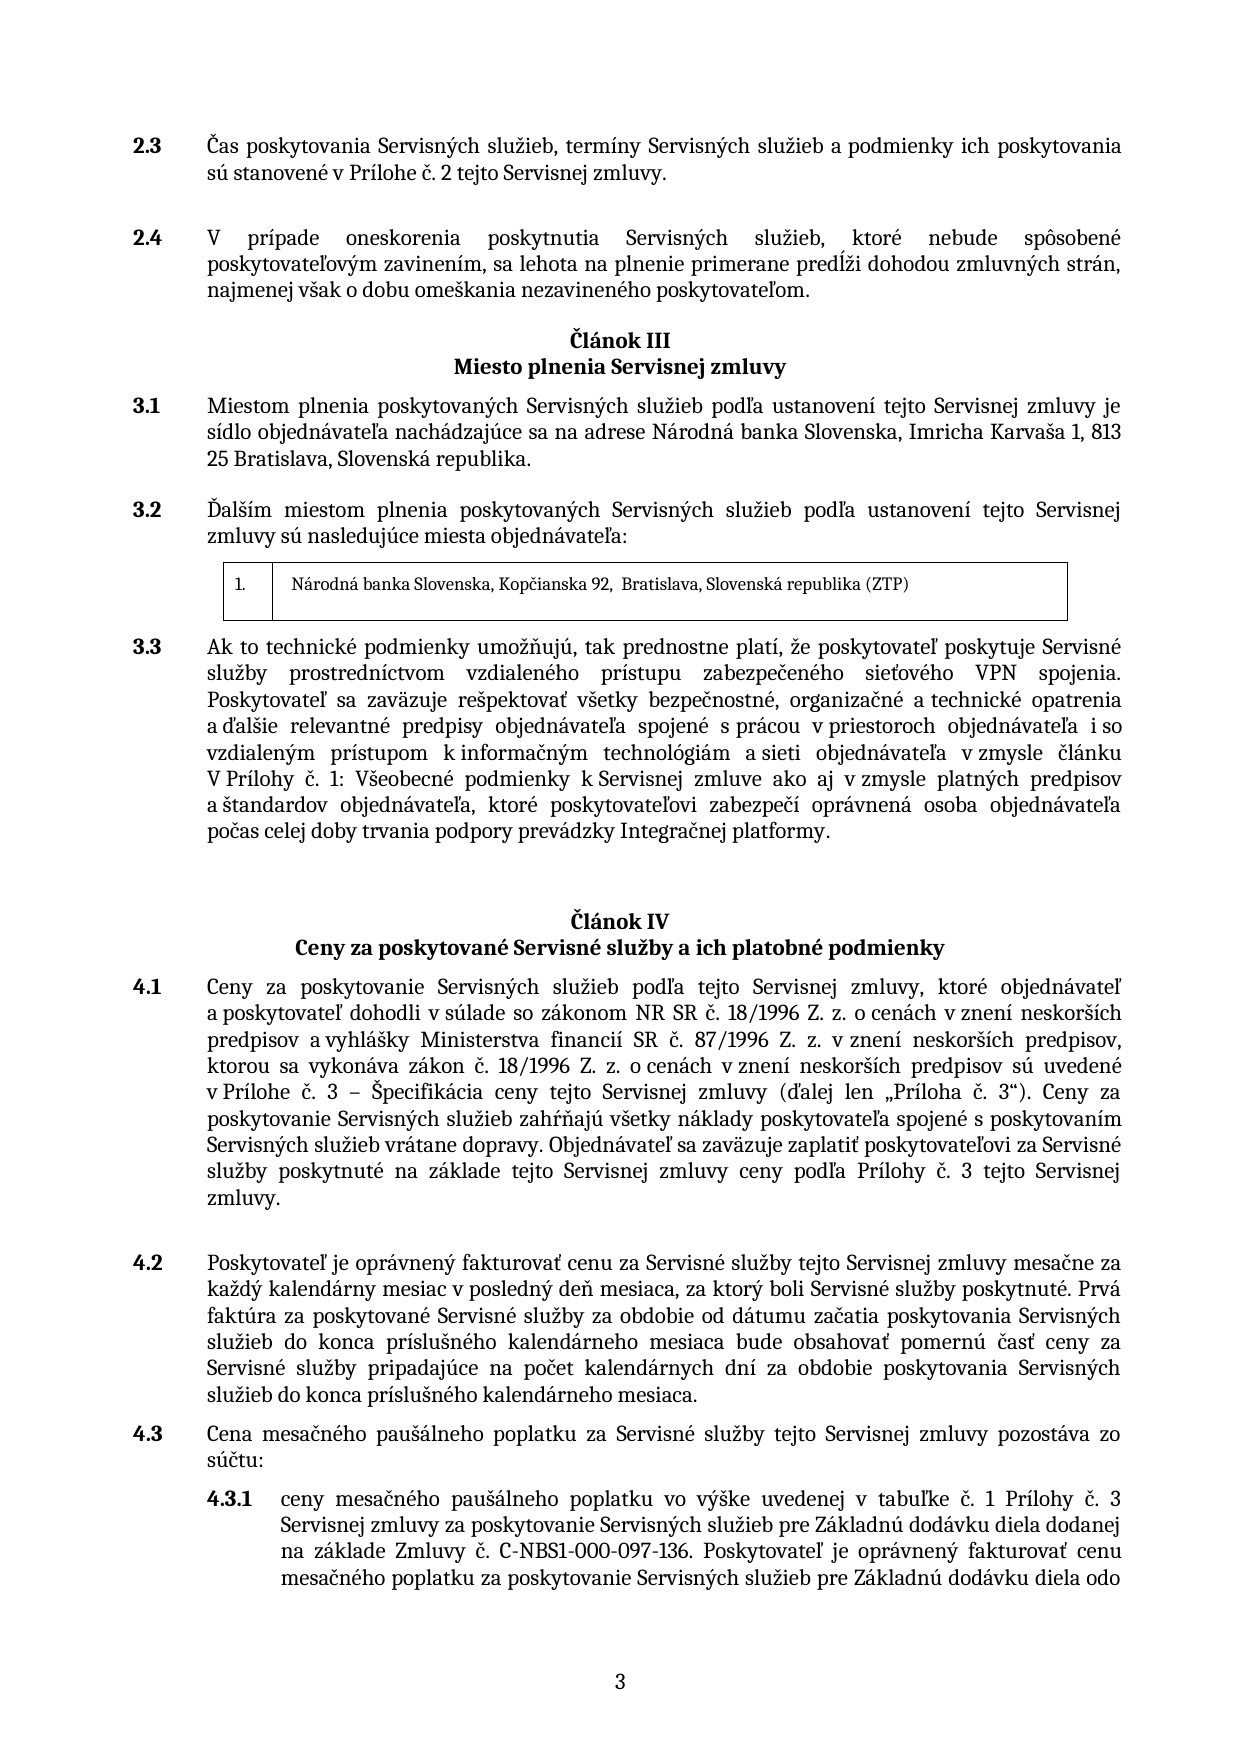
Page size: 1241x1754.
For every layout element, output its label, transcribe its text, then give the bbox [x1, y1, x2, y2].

list Poskytovateľ je oprávnený fakturovať cenu za Servisné služby tejto Servisnej zmluvy mesačne za každý kalendárny mesiac v posledný deň mesiaca, za ktorý boli Servisné služby poskytnuté. Prvá faktúra za poskytované Servisné služby za obdobie od dátumu začatia poskytovania Servisných služieb do konca príslušného kalendárneho mesiaca bude obsahovať pomernú časť ceny za Servisné služby pripadajúce na počet kalendárnych dní za obdobie poskytovania Servisných služieb do konca príslušného kalendárneho mesiaca. [133, 1250, 1122, 1408]
list Cena mesačného paušálneho poplatku za Servisné služby tejto Servisnej zmluvy pozostáva zo súčtu: [133, 1420, 1122, 1473]
list Ak to technické podmienky umožňujú, tak prednostne platí, že poskytovateľ poskytuje Servisné služby prostredníctvom vzdialeného prístupu zabezpečeného sieťového VPN spojenia. Poskytovateľ sa zaväzuje rešpektovať všetky bezpečnostné, organizačné a technické opatrenia a ďalšie relevantné predpisy objednávateľa spojené s prácou v priestoroch objednávateľa i so vzdialeným prístupom k informačným technológiám a sieti objednávateľa v zmysle článku V Prílohy č. 1: Všeobecné podmienky k Servisnej zmluve ako aj v zmysle platných predpisov a štandardov objednávateľa, ktoré poskytovateľovi zabezpečí oprávnená osoba objednávateľa počas celej doby trvania podpory prevádzky Integračnej platformy. [133, 634, 1122, 845]
subtitle Ceny za poskytované Servisné služby a ich platobné podmienky [118, 935, 1122, 961]
list Miestom plnenia poskytovaných Servisných služieb podľa ustanovení tejto Servisnej zmluvy je sídlo objednávateľa nachádzajúce sa na adrese Národná banka Slovenska, Imricha Karvaša 1, 813 25 Bratislava, Slovenská republika. [133, 393, 1122, 472]
list V prípade oneskorenia poskytnutia Servisných služieb, ktoré nebude spôsobené poskytovateľovým zavinením, sa lehota na plnenie primerane predĺži dohodou zmluvných strán, najmenej však o dobu omeškania nezavineného poskytovateľom. [133, 224, 1122, 303]
list Ceny za poskytovanie Servisných služieb podľa tejto Servisnej zmluvy, ktoré objednávateľ a poskytovateľ dohodli v súlade so zákonom NR SR č. 18/1996 Z. z. o cenách v znení neskorších predpisov a vyhlášky Ministerstva financií SR č. 87/1996 Z. z. v znení neskorších predpisov, ktorou sa vykonáva zákon č. 18/1996 Z. z. o cenách v znení neskorších predpisov sú uvedené v Prílohe č. 3 – Špecifikácia ceny tejto Servisnej zmluvy (ďalej len „Príloha č. 3“). Ceny za poskytovanie Servisných služieb zahŕňajú všetky náklady poskytovateľa spojené s poskytovaním Servisných služieb vrátane dopravy. Objednávateľ sa zaväzuje zaplatiť poskytovateľovi za Servisné služby poskytnuté na základe tejto Servisnej zmluvy ceny podľa Prílohy č. 3 tejto Servisnej zmluvy. [133, 974, 1122, 1211]
subtitle Miesto plnenia Servisnej zmluvy [118, 354, 1122, 380]
table_header [224, 563, 272, 620]
subtitle Článok III [118, 327, 1122, 354]
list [207, 1486, 1122, 1591]
list Čas poskytovania Servisných služieb, termíny Servisných služieb a podmienky ich poskytovania sú stanovené v Prílohe č. 2 tejto Servisnej zmluvy. [133, 133, 1122, 186]
subtitle Článok IV [118, 908, 1122, 935]
list Ďalším miestom plnenia poskytovaných Servisných služieb podľa ustanovení tejto Servisnej zmluvy sú nasledujúce miesta objednávateľa: [133, 497, 1122, 549]
table_header Národná banka Slovenska, Kopčianska 92, Bratislava, Slovenská republika (ZTP) [273, 563, 1067, 620]
